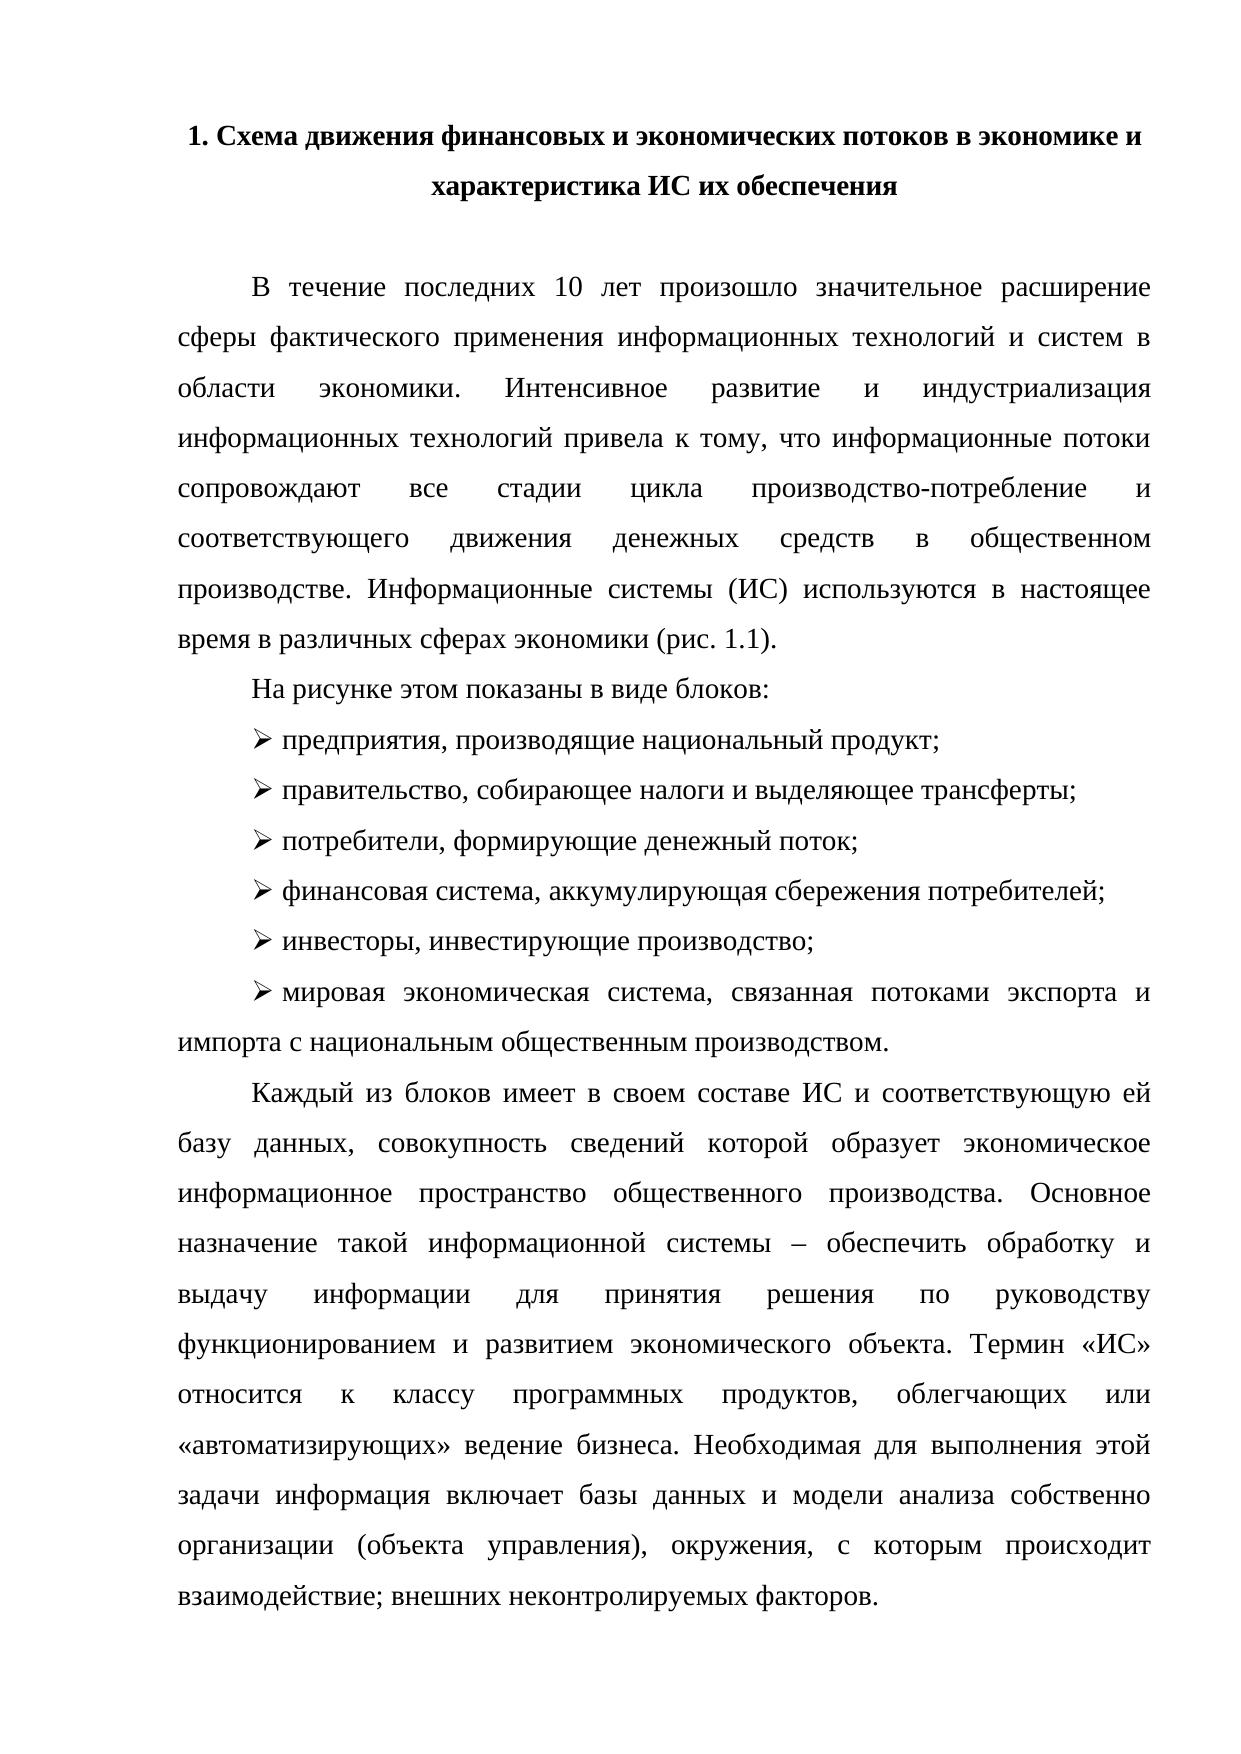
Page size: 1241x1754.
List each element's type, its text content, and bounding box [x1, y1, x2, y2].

list финансовая система, аккумулирующая сбережения потребителей; [177, 873, 1152, 907]
text В течение последних 10 лет произошло значительное расширение сферы фактического применения информационных технологий и систем в области экономики. Интенсивное развитие и индустриализация информационных технологий привела к тому, что информационные потоки сопровождают все стадии цикла производство-потребление и соответствующего движения денежных средств в общественном производстве. Информационные системы (ИС) используются в настоящее время в различных сферах экономики (рис. 1.1). [177, 269, 1152, 655]
list предприятия, производящие национальный продукт; [177, 722, 1152, 756]
text На рисунке этом показаны в виде блоков: [177, 672, 1152, 705]
list мировая экономическая система, связанная потоками экспорта и импорта с национальным общественным производством. [177, 974, 1152, 1058]
list потребители, формирующие денежный поток; [177, 823, 1152, 856]
list инвесторы, инвестирующие производство; [177, 923, 1152, 957]
list правительство, собирающее налоги и выделяющее трансферты; [177, 772, 1152, 806]
text 1. Схема движения финансовых и экономических потоков в экономике и характеристика ИС их обеспечения [177, 118, 1152, 202]
text Каждый из блоков имеет в своем составе ИС и соответствующую ей базу данных, совокупность сведений которой образует экономическое информационное пространство общественного производства. Основное назначение такой информационной системы – обеспечить обработку и выдачу информации для принятия решения по руководству функционированием и развитием экономического объекта. Термин «ИС» относится к классу программных продуктов, облегчающих или «автоматизирующих» ведение бизнеса. Необходимая для выполнения этой задачи информация включает базы данных и модели анализа собственно организации (объекта управления), окружения, с которым происходит взаимодействие; внешних неконтролируемых факторов. [177, 1075, 1152, 1611]
